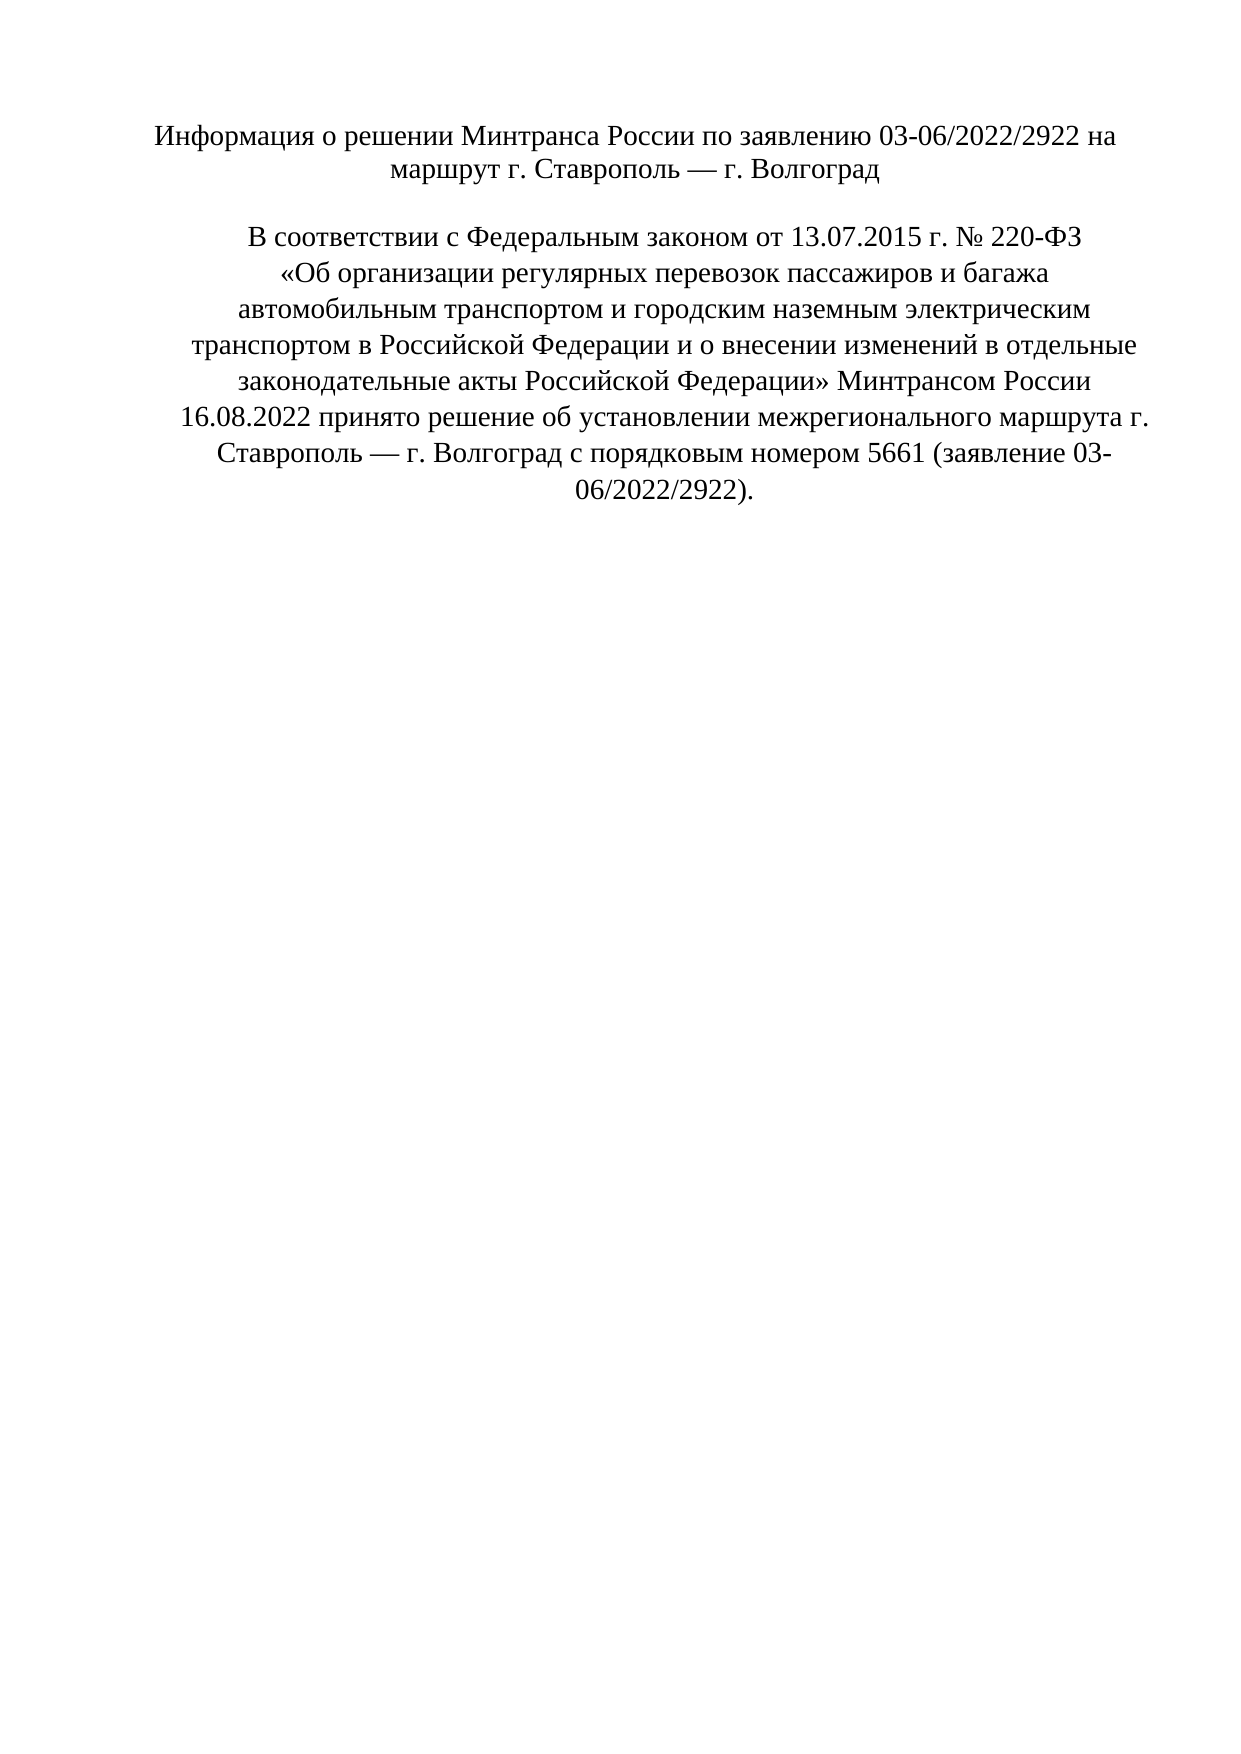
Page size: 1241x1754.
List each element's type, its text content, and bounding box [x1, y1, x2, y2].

text В соответствии с Федеральным законом от 13.07.2015 г. № 220-ФЗ «Об организации регулярных перевозок пассажиров и багажа автомобильным транспортом и городским наземным электрическим транспортом в Российской Федерации и о внесении изменений в отдельные законодательные акты Российской Федерации» Минтрансом России 16.08.2022 принято решение об установлении межрегионального маршрута г. Ставрополь — г. Волгоград с порядковым номером 5661 (заявление 03-06/2022/2922). [177, 219, 1152, 505]
text Информация о решении Минтранса России по заявлению 03-06/2022/2922 на маршрут г. Ставрополь — г. Волгоград [118, 118, 1152, 185]
